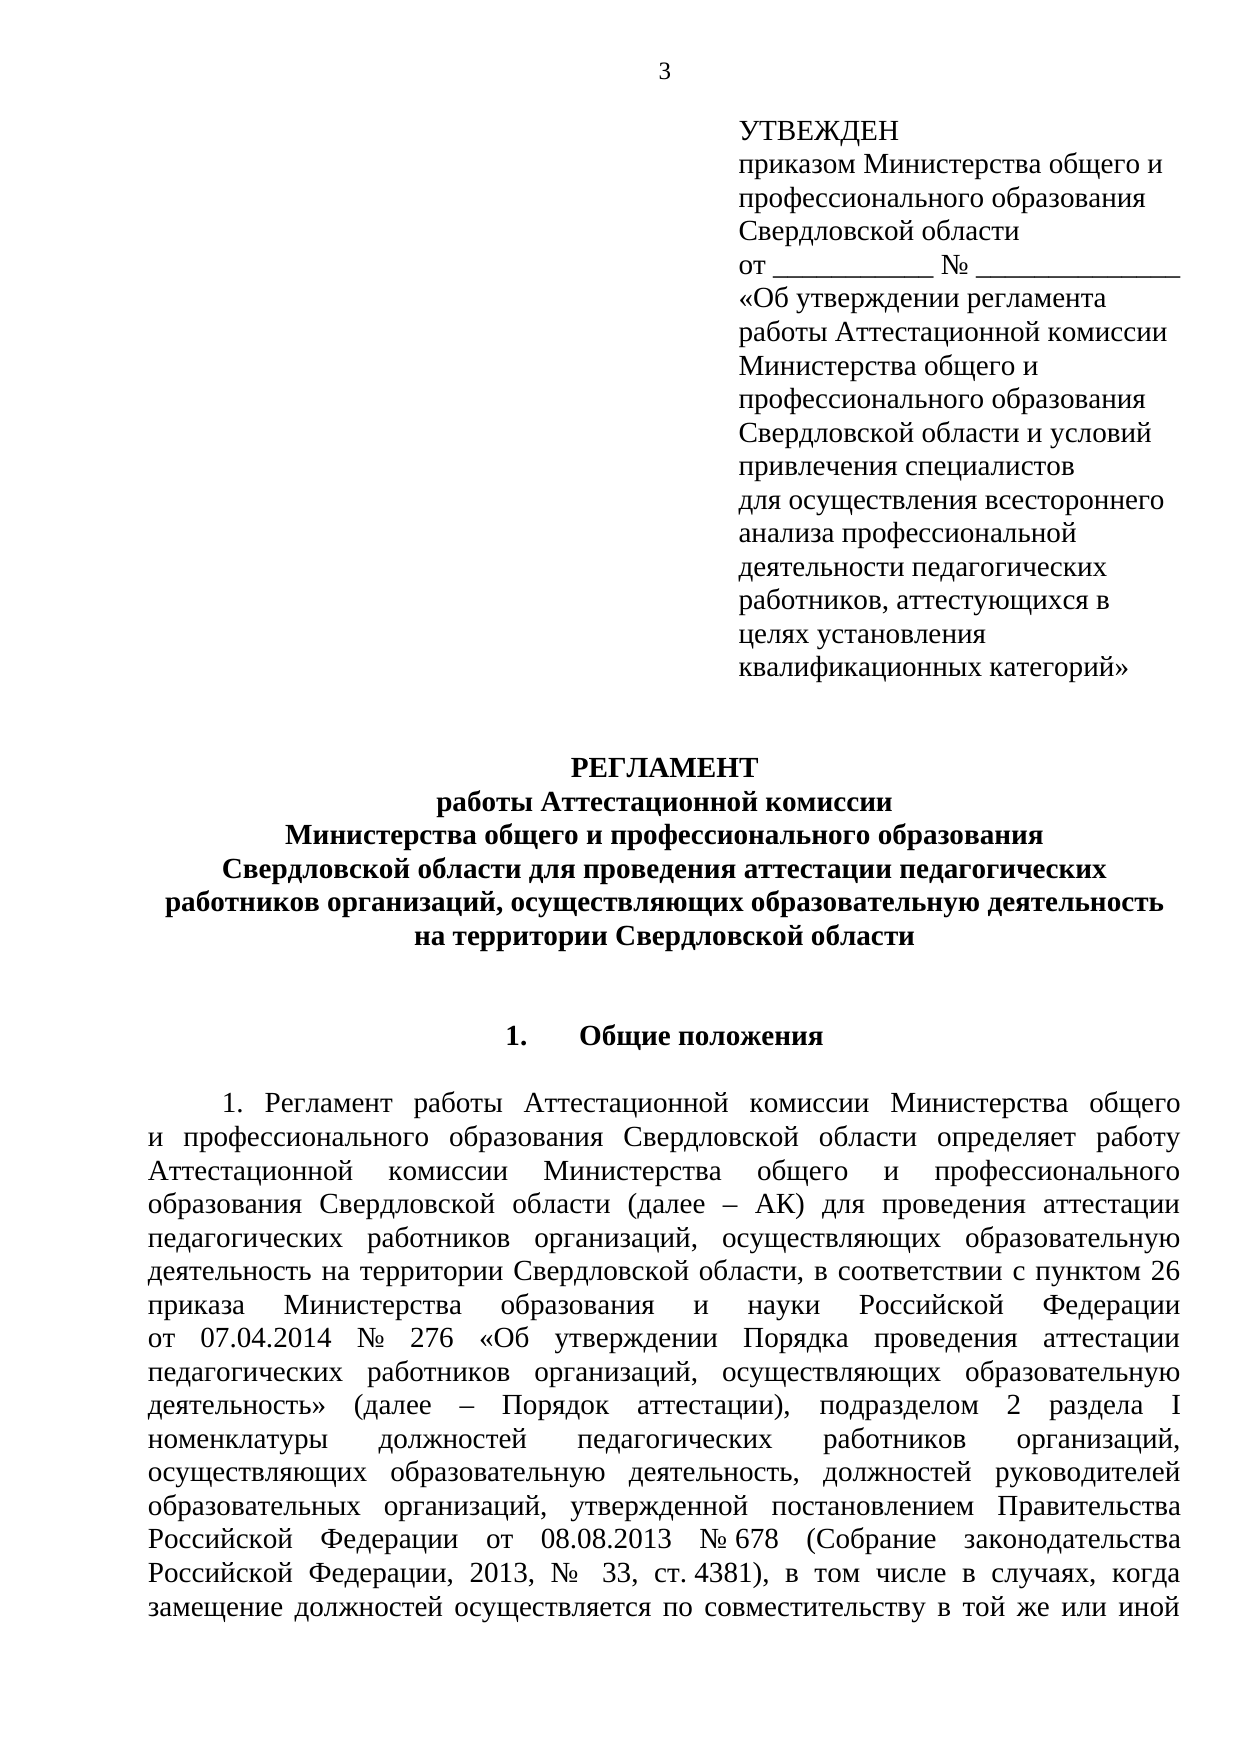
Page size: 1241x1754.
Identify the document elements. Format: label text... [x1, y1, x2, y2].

text от ___________ № ______________ [738, 247, 1181, 281]
text работы Аттестационной комиссии [148, 784, 1181, 817]
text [148, 1086, 1181, 1622]
text Министерства общего и профессионального образования [148, 817, 1181, 851]
text Свердловской области и условий привлечения специалистов [738, 415, 1181, 482]
text Свердловской области для проведения аттестации педагогических работников организаций, осуществляющих образовательную деятельность на территории Свердловской области [148, 851, 1181, 951]
text «Об утверждении регламента работы Аттестационной комиссии Министерства общего и профессионального образования [738, 281, 1181, 415]
text УТВЕЖДЕН [738, 113, 1181, 146]
text для осуществления всестороннего анализа профессиональной деятельности педагогических работников, аттестующихся в целях установления квалификационных категорий» [738, 482, 1181, 683]
text профессионального образования [738, 180, 1181, 213]
text Свердловской области [738, 213, 1181, 247]
text приказом Министерства общего и [738, 146, 1181, 180]
text РЕГЛАМЕНТ [148, 750, 1181, 784]
list Общие положения [148, 1018, 1181, 1052]
